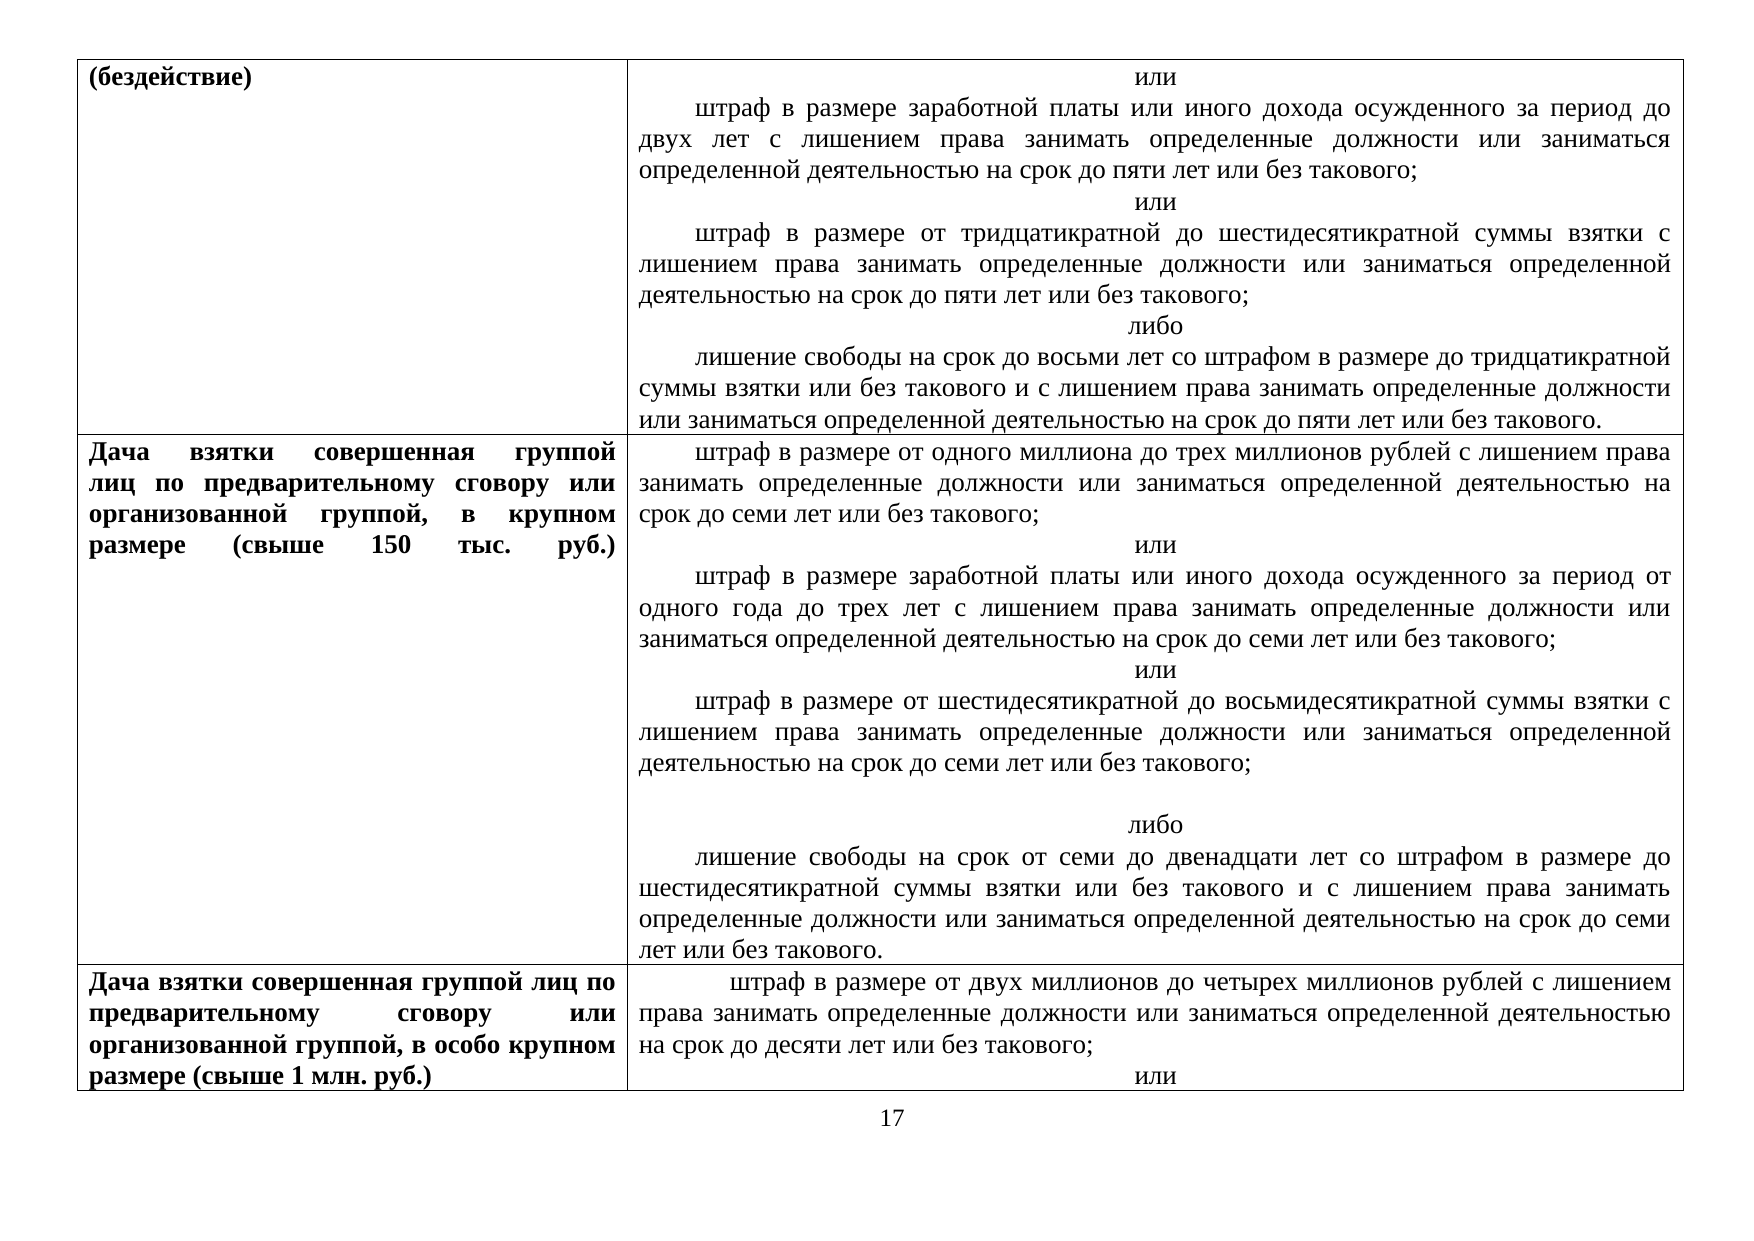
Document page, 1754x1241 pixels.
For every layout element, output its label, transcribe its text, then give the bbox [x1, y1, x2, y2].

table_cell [628, 965, 1683, 1090]
table_cell штраф в размере от одного миллиона до трех миллионов рублей с лишением права занимать определенные должности или заниматься определенной деятельностью на срок до семи лет или без такового; или штраф в размере заработной платы или иного дохода осужденного за период от одного года до трех лет с лишением права занимать определенные должности или заниматься определенной деятельностью на срок до семи лет или без такового; или штраф в размере от шестидесятикратной до восьмидесятикратной суммы взятки с лишением права занимать определенные должности или заниматься определенной деятельностью на срок до семи лет или без такового; либо лишение свободы на срок от семи до двенадцати лет со штрафом в размере до шестидесятикратной суммы взятки или без такового и с лишением права занимать определенные должности или заниматься определенной деятельностью на срок до семи лет или без такового. [628, 435, 1683, 964]
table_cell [628, 60, 1683, 434]
table_cell Дача взятки совершенная группой лиц по предварительному сговору или организованной группой, в крупном размере (свыше 150 тыс. руб.) [78, 435, 627, 964]
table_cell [78, 965, 627, 1090]
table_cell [78, 60, 627, 434]
